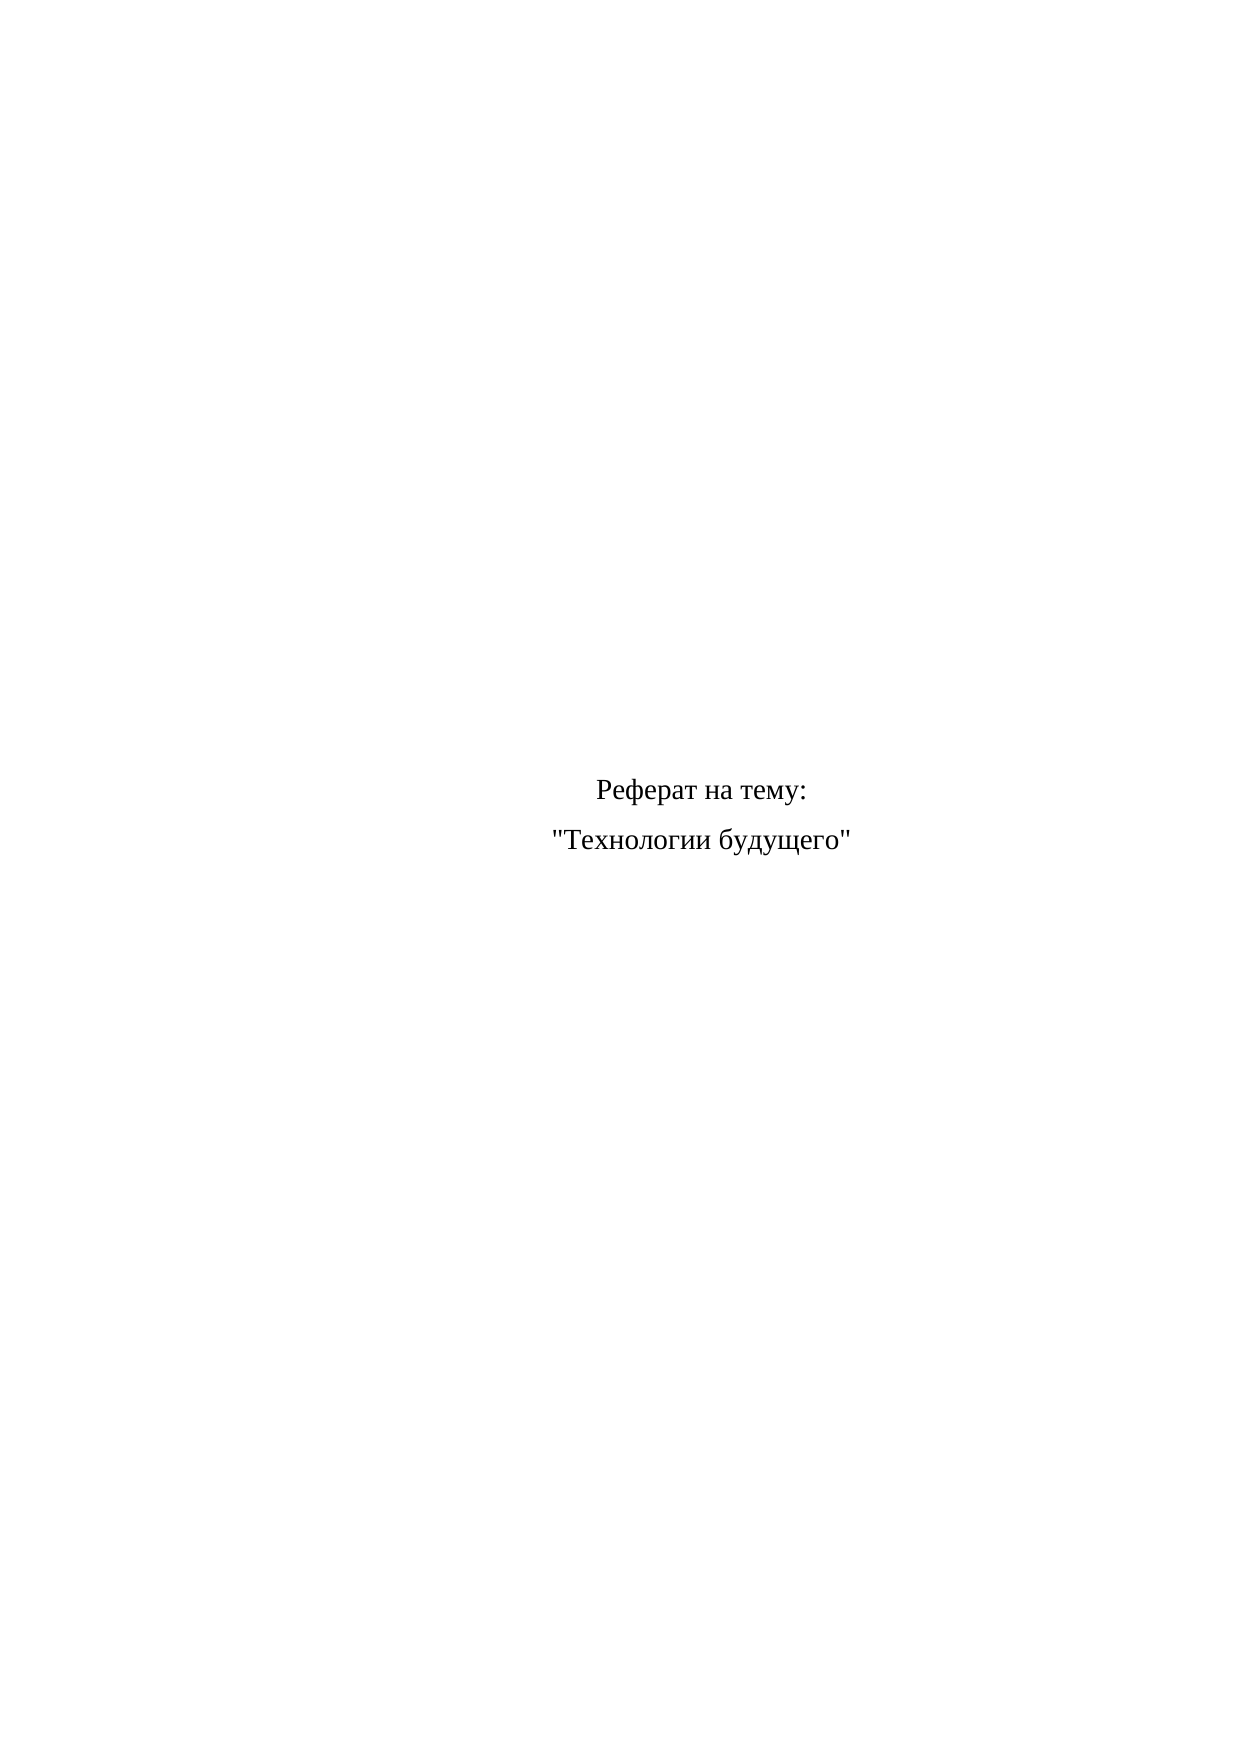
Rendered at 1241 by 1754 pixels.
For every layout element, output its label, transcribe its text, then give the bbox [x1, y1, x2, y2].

text "Технологии будущего" [177, 822, 1152, 856]
text Реферат на тему: [177, 772, 1152, 806]
